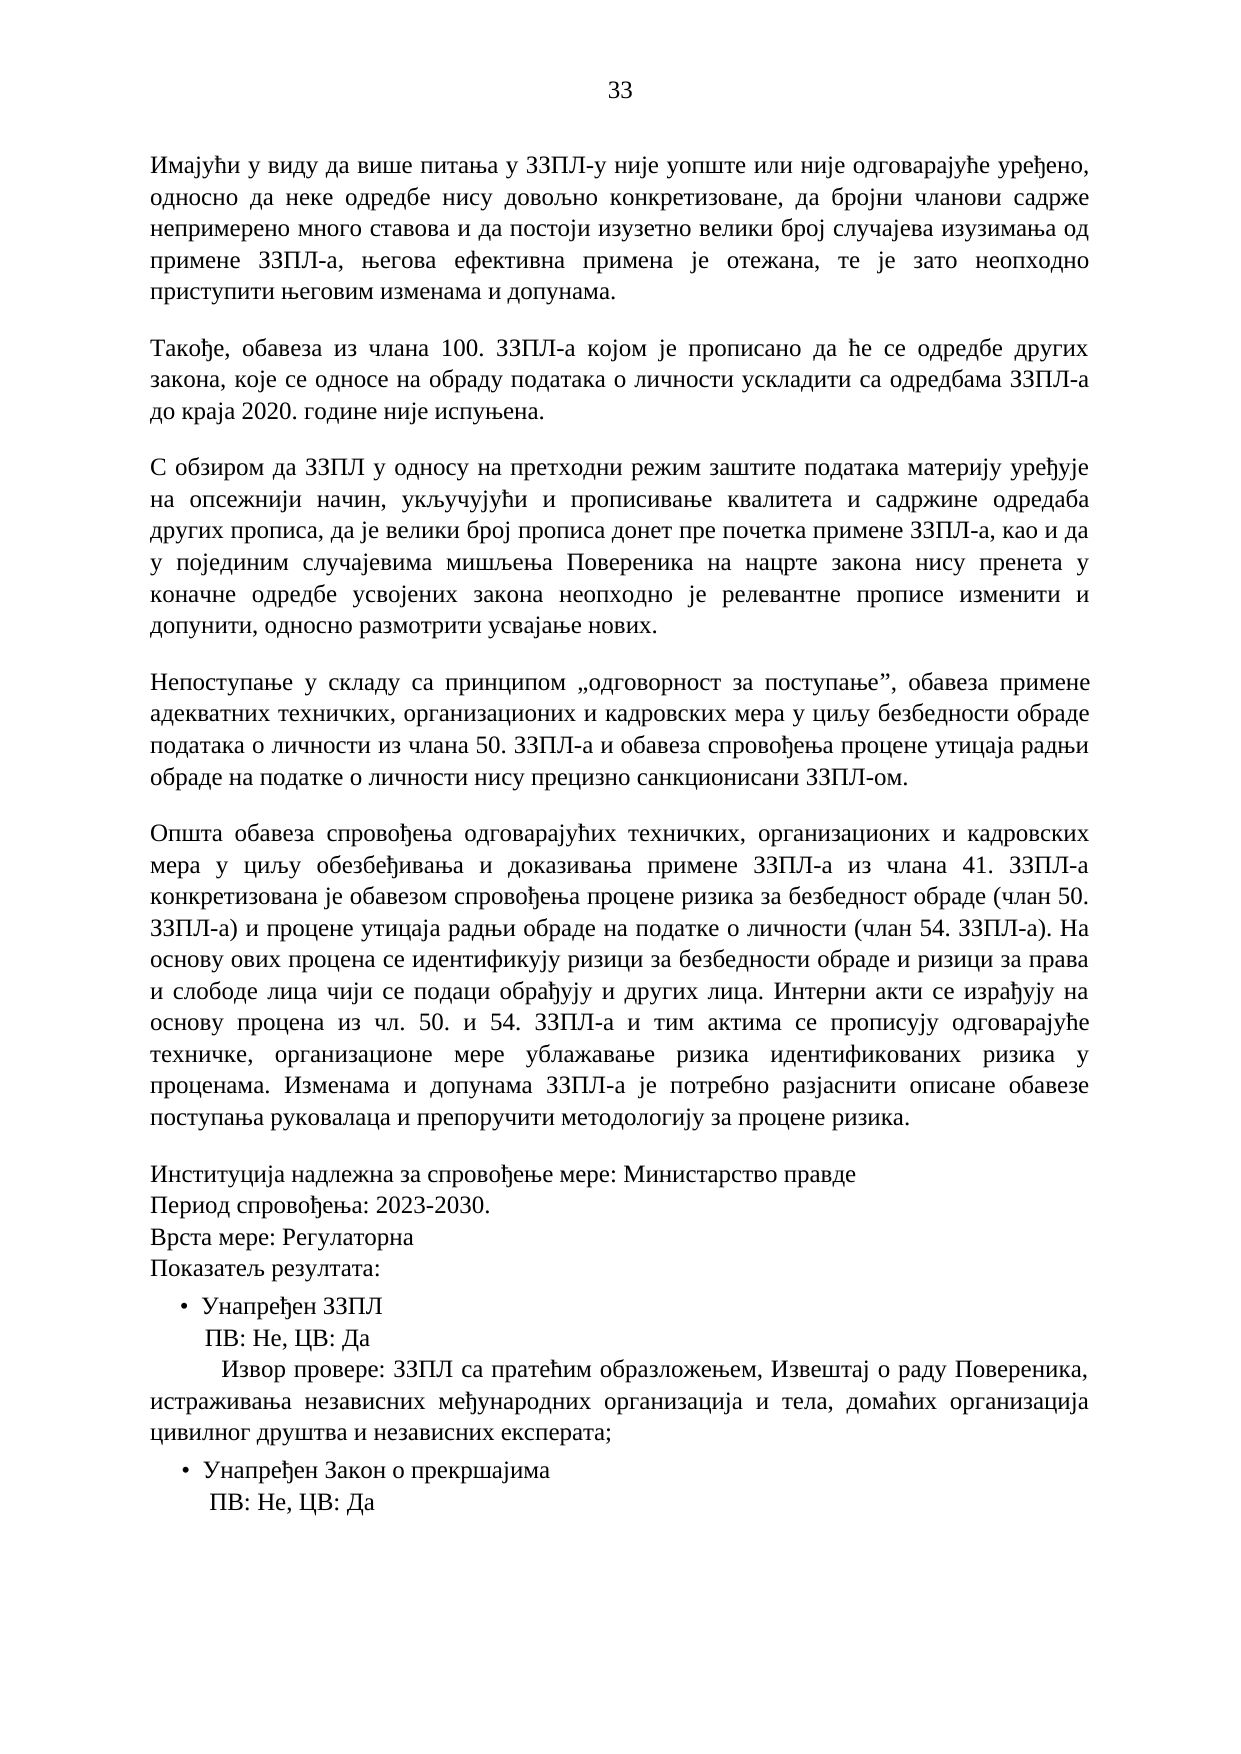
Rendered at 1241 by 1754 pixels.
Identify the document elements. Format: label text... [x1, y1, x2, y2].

text ПВ: Не, ЦВ: Да [150, 1323, 1090, 1352]
text • Унапређен Закон о прекршајима [150, 1455, 1090, 1484]
text Институција надлежна за спровођење мере: Министарство правде [150, 1159, 1090, 1187]
text Такође, обавеза из члана 100. ЗЗПЛ-а којом је прописано да ће се одредбе других закона, које се односе на обраду података о личности ускладити са одредбама ЗЗПЛ-а до краја 2020. године није испуњена. [150, 333, 1090, 425]
text Извор провере: ЗЗПЛ са пратећим образложењем, Извештај о раду Поверeника, истраживања независних међународних организација и тела, домаћих организација цивилног друштва и независних експерата; [150, 1354, 1090, 1446]
text • Унапређен ЗЗПЛ [150, 1291, 1090, 1320]
text Непоступање у складу са принципом „одговорност за поступање”, обавеза примене адекватних техничких, организационих и кадровских мера у циљу безбедности обраде података о личности из члана 50. ЗЗПЛ-а и обавеза спровођења процене утицаја радњи обраде на податке о личности нису прецизно санкционисани ЗЗПЛ-ом. [150, 667, 1090, 790]
text Општа обавеза спровођења одговарајућих техничких, организационих и кадровских мера у циљу обезбеђивања и доказивања примене ЗЗПЛ-а из члана 41. ЗЗПЛ-а конкретизована је обавезом спровођења процене ризика за безбедност обраде (члан 50. ЗЗПЛ-а) и процене утицаја радњи обраде на податке о личности (члан 54. ЗЗПЛ-а). На основу ових процена се идентификују ризици за безбедности обраде и ризици за права и слободе лица чији се подаци обрађују и других лица. Интерни акти се израђују на основу процена из чл. 50. и 54. ЗЗПЛ-а и тим актима се прописују одговарајуће техничке, организационе мере ублажавање ризика идентификованих ризика у проценама. Изменама и допунама ЗЗПЛ-а је потребно разјаснити описане обавезе поступања руковалаца и препоручити методологију за процене ризика. [150, 818, 1090, 1131]
text Врста мере: Регулаторна [150, 1222, 1090, 1251]
text ПВ: Не, ЦВ: Да [150, 1487, 1090, 1516]
text Показатељ резултата: [150, 1253, 1090, 1282]
text С обзиром да ЗЗПЛ у односу на претходни режим заштите података материју уређује на опсежнији начин, укључујући и прописивање квалитета и садржине одредаба других прописа, да је велики број прописа донет пре почетка примене ЗЗПЛ-а, као и да у појединим случајевима мишљења Повереника на нацрте закона нису пренета у коначне одредбе усвојених закона неопходно је релевантне прописе изменити и допунити, односно размотрити усвајање нових. [150, 452, 1090, 639]
text Период спровођења: 2023-2030. [150, 1190, 1090, 1219]
text Имајући у виду да више питања у ЗЗПЛ-у није уопште или није одговарајуће уређено, односно да неке одредбе нису довољно конкретизоване, да бројни чланови садрже непримерено много ставова и да постоји изузетно велики број случајева изузимања од примене ЗЗПЛ-а, његова ефективна примена је отежана, те је зато неопходно приступити његовим изменама и допунама. [150, 150, 1090, 305]
